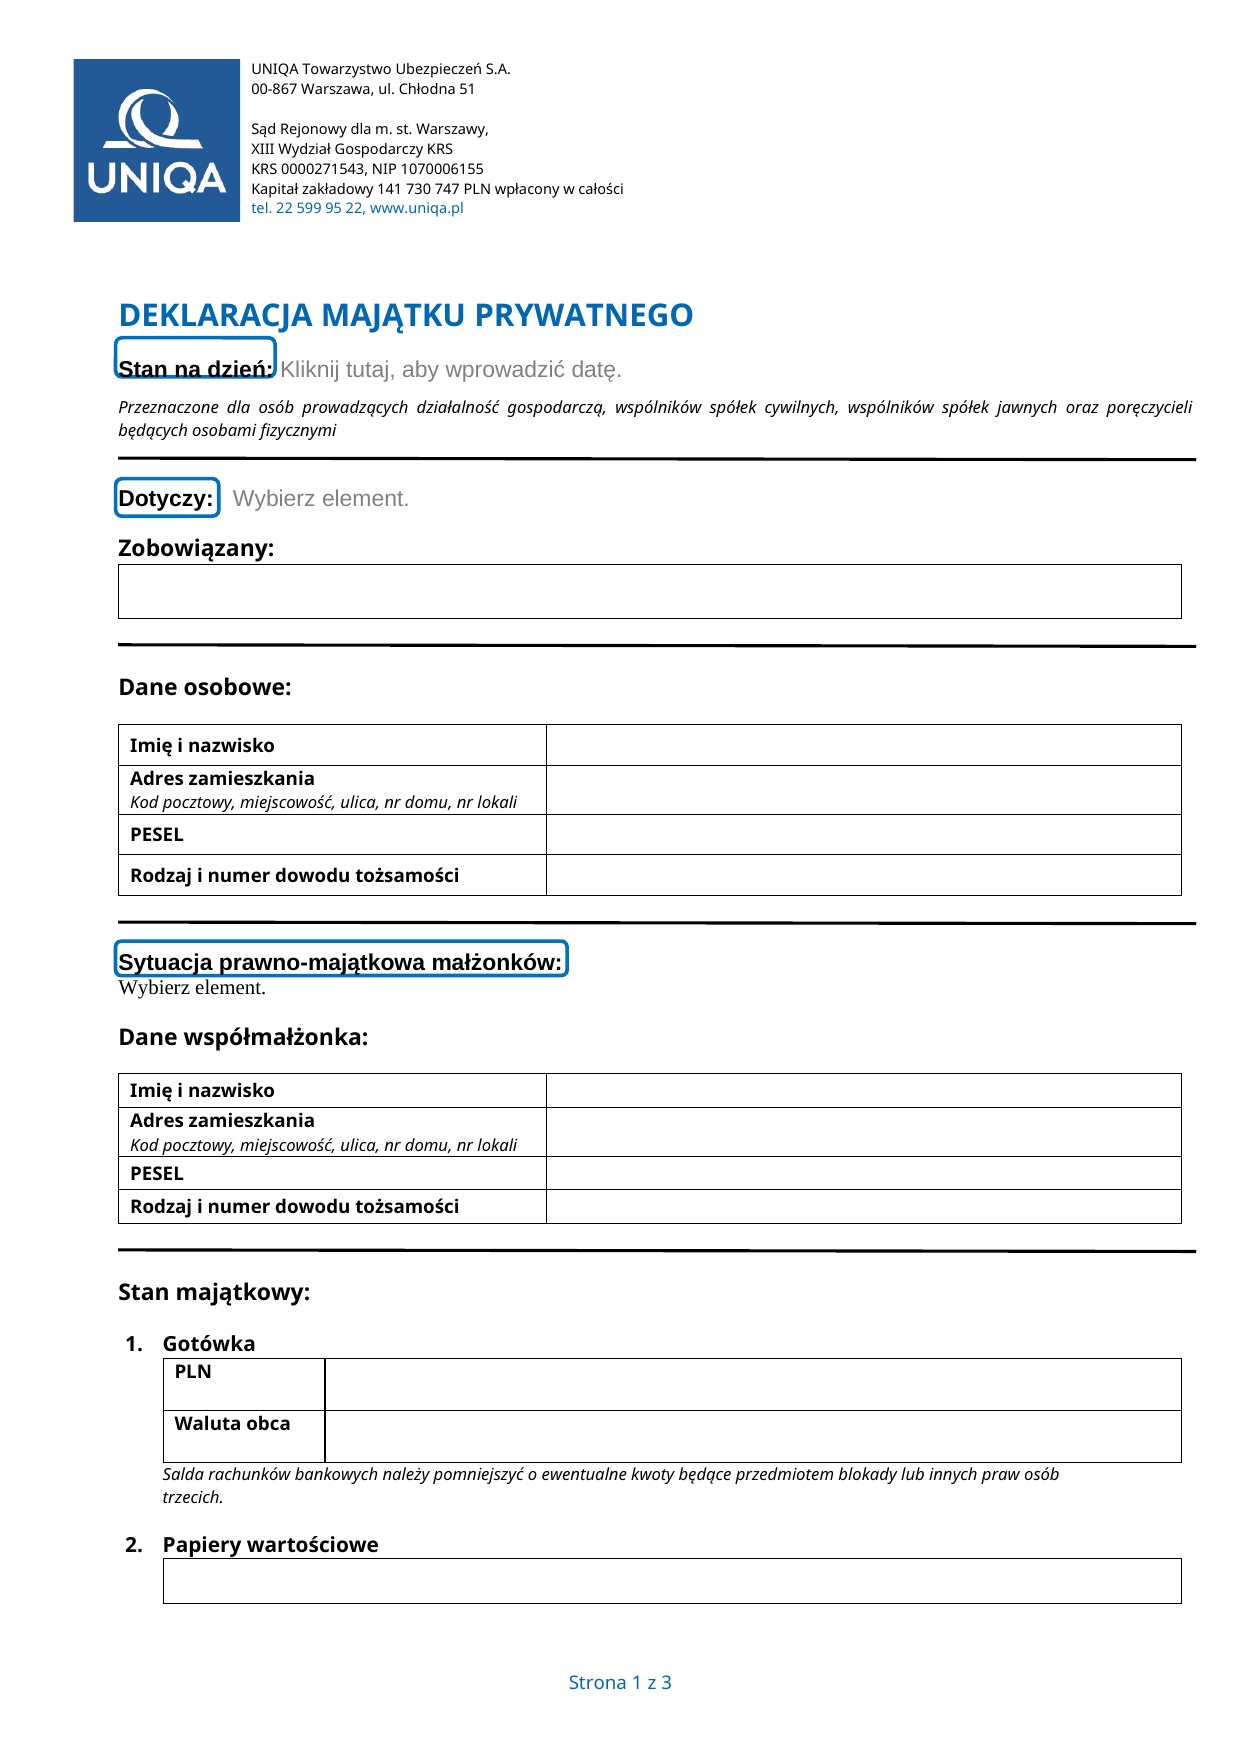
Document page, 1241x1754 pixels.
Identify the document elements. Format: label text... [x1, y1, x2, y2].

subtitle DEKLARACJA MAJĄTKU PRYWATNEGO [118, 293, 1122, 335]
text Przeznaczone dla osób prowadzących działalność gospodarczą, wspólników spółek cywilnych, wspólników spółek jawnych oraz poręczycieli będących osobami fizycznymi [118, 396, 1196, 441]
table_header [547, 725, 1181, 764]
table_cell PESEL [119, 1157, 546, 1189]
text Dane osobowe: [118, 671, 1122, 702]
table_cell [547, 855, 1181, 895]
table_cell Rodzaj i numer dowodu tożsamości [119, 855, 546, 895]
text Zobowiązany: [118, 532, 1122, 564]
text Sytuacja prawno-majątkowa małżonków: [118, 948, 1122, 975]
table_cell [326, 1411, 1181, 1462]
table_cell Adres zamieszkania Kod pocztowy, miejscowość, ulica, nr domu, nr lokali [119, 766, 546, 814]
table_header [119, 565, 1181, 617]
table_cell Adres zamieszkania Kod pocztowy, miejscowość, ulica, nr domu, nr lokali [119, 1108, 546, 1156]
table_cell [547, 1157, 1181, 1189]
table_header [164, 1559, 1181, 1602]
table_cell [547, 766, 1181, 814]
table_header Imię i nazwisko [119, 725, 546, 764]
table_cell Waluta obca [164, 1411, 324, 1462]
table_cell [547, 815, 1181, 854]
table_cell Rodzaj i numer dowodu tożsamości [119, 1190, 546, 1223]
table_header [547, 1074, 1181, 1107]
text Dotyczy: [118, 484, 1122, 511]
table_cell [547, 1108, 1181, 1156]
table_cell PESEL [119, 815, 546, 854]
subtitle Stan na dzień: [118, 356, 1122, 383]
list Gotówka [125, 1329, 1122, 1358]
list Papiery wartościowe [125, 1530, 1122, 1558]
text Salda rachunków bankowych należy pomniejszyć o ewentualne kwoty będące przedmiotem blokady lub innych praw osób trzecich. [162, 1463, 1122, 1508]
text Dane współmałżonka: [118, 1021, 1122, 1052]
picture [73, 59, 241, 222]
table_header [326, 1359, 1181, 1410]
table_header PLN [164, 1359, 324, 1410]
table_cell [547, 1190, 1181, 1223]
table_header Imię i nazwisko [119, 1074, 546, 1107]
text Stan majątkowy: [118, 1276, 1122, 1308]
